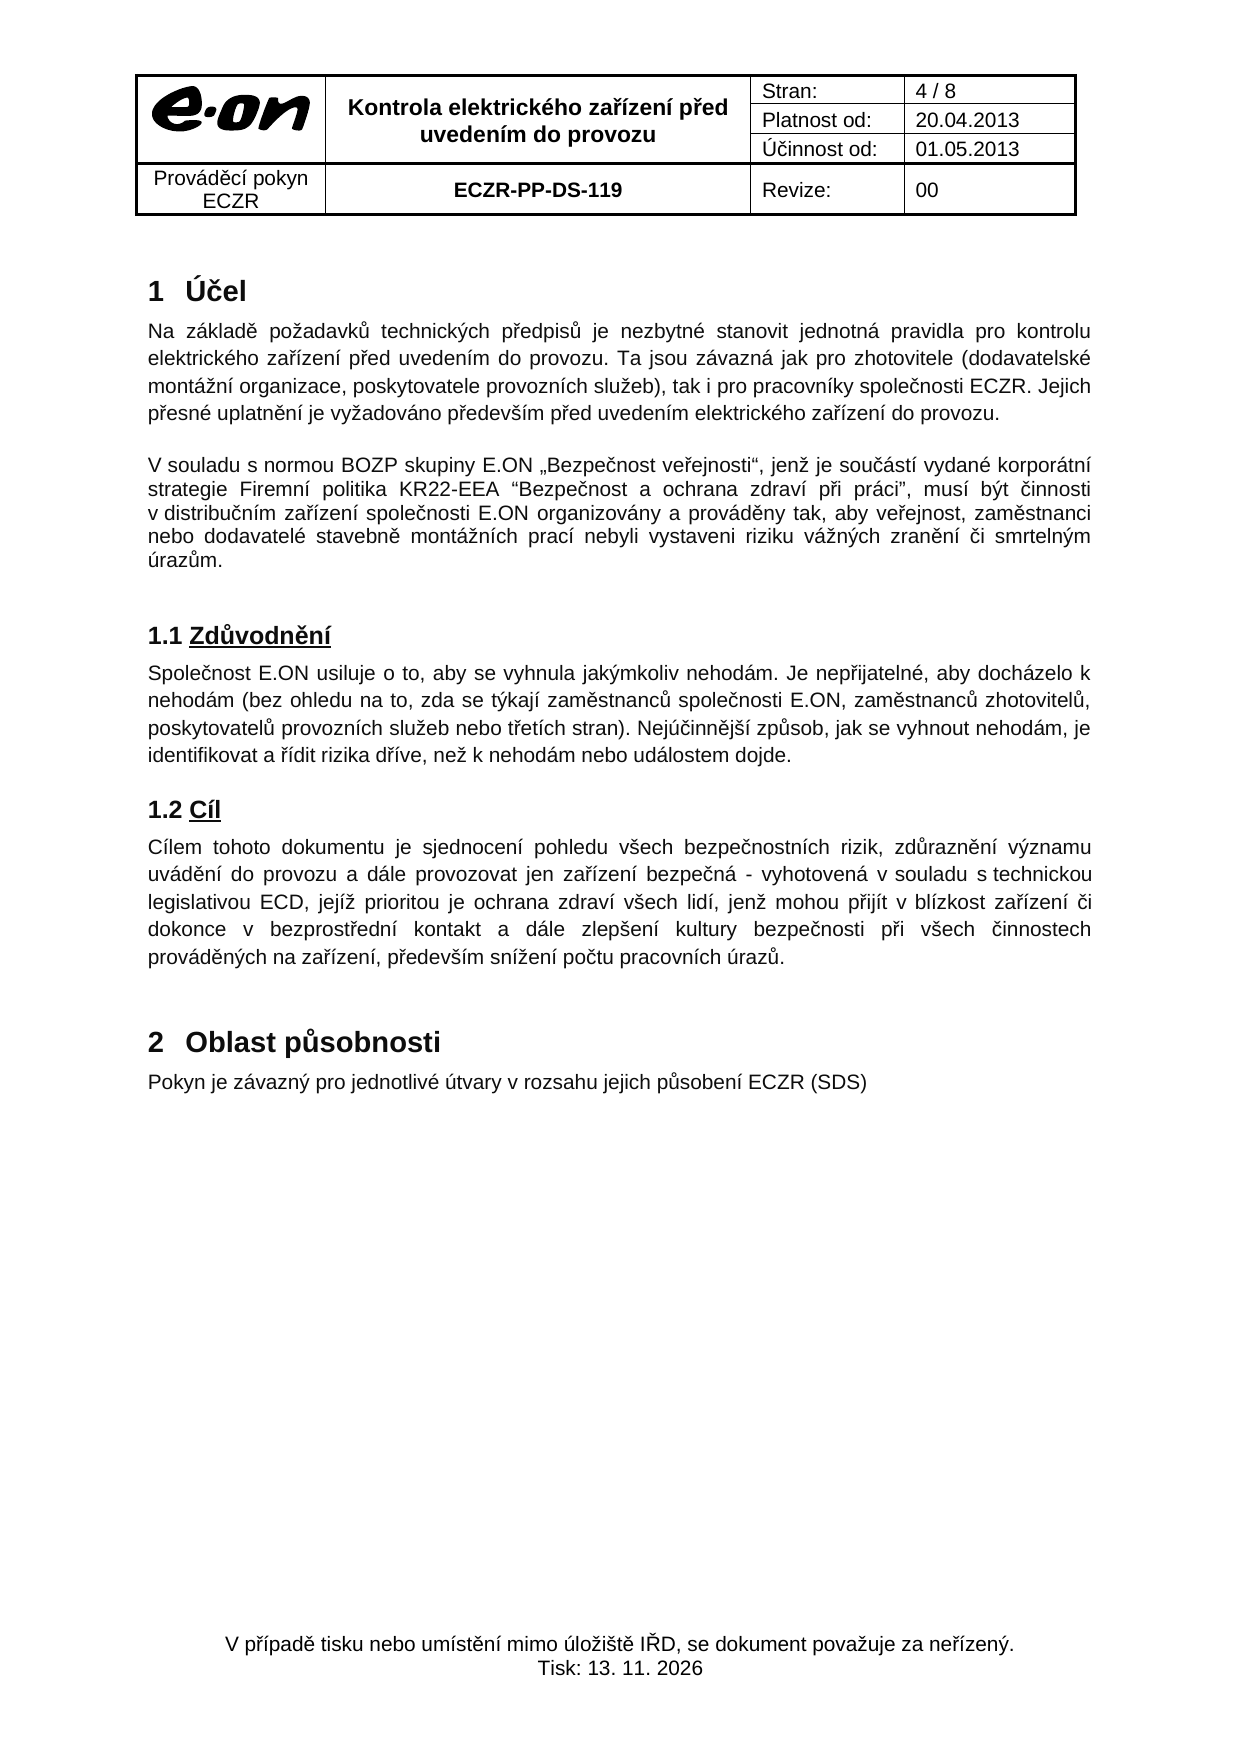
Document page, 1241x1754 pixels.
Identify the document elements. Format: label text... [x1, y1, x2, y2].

list Zdůvodnění [148, 621, 1092, 650]
text Na základě požadavků technických předpisů je nezbytné stanovit jednotná pravidla pro kontrolu elektrického zařízení před uvedením do provozu. Ta jsou závazná jak pro zhotovitele (dodavatelské montážní organizace, poskytovatele provozních služeb), tak i pro pracovníky společnosti ECZR. Jejich přesné uplatnění je vyžadováno především před uvedením elektrického zařízení do provozu. [148, 318, 1092, 425]
text Společnost E.ON usiluje o to, aby se vyhnula jakýmkoliv nehodám. Je nepřijatelné, aby docházelo k nehodám (bez ohledu na to, zda se týkají zaměstnanců společnosti E.ON, zaměstnanců zhotovitelů, poskytovatelů provozních služeb nebo třetích stran). Nejúčinnější způsob, jak se vyhnout nehodám, je identifikovat a řídit rizika dříve, než k nehodám nebo událostem dojde. [148, 661, 1092, 767]
text Pokyn je závazný pro jednotlivé útvary v rozsahu jejich působení ECZR (SDS) [148, 1069, 1092, 1093]
list Cíl [148, 796, 1092, 824]
text Cílem tohoto dokumentu je sjednocení pohledu všech bezpečnostních rizik, zdůraznění významu uvádění do provozu a dále provozovat jen zařízení bezpečná - vyhotovená v souladu s technickou legislativou ECD, jejíž prioritou je ochrana zdraví všech lidí, jenž mohou přijít v blízkost zařízení či dokonce v bezprostřední kontakt a dále zlepšení kultury bezpečnosti při všech činnostech prováděných na zařízení, především snížení počtu pracovních úrazů. [148, 835, 1092, 969]
subtitle Oblast působnosti [148, 1025, 1092, 1058]
subtitle Účel [148, 274, 1092, 307]
text V souladu s normou BOZP skupiny E.ON „Bezpečnost veřejnosti“, jenž je součástí vydané korporátní strategie Firemní politika KR22-EEA “Bezpečnost a ochrana zdraví při práci”, musí být činnosti v distribučním zařízení společnosti E.ON organizovány a prováděny tak, aby veřejnost, zaměstnanci nebo dodavatelé stavebně montážních prací nebyli vystaveni riziku vážných zranění či smrtelným úrazům. [148, 452, 1092, 572]
